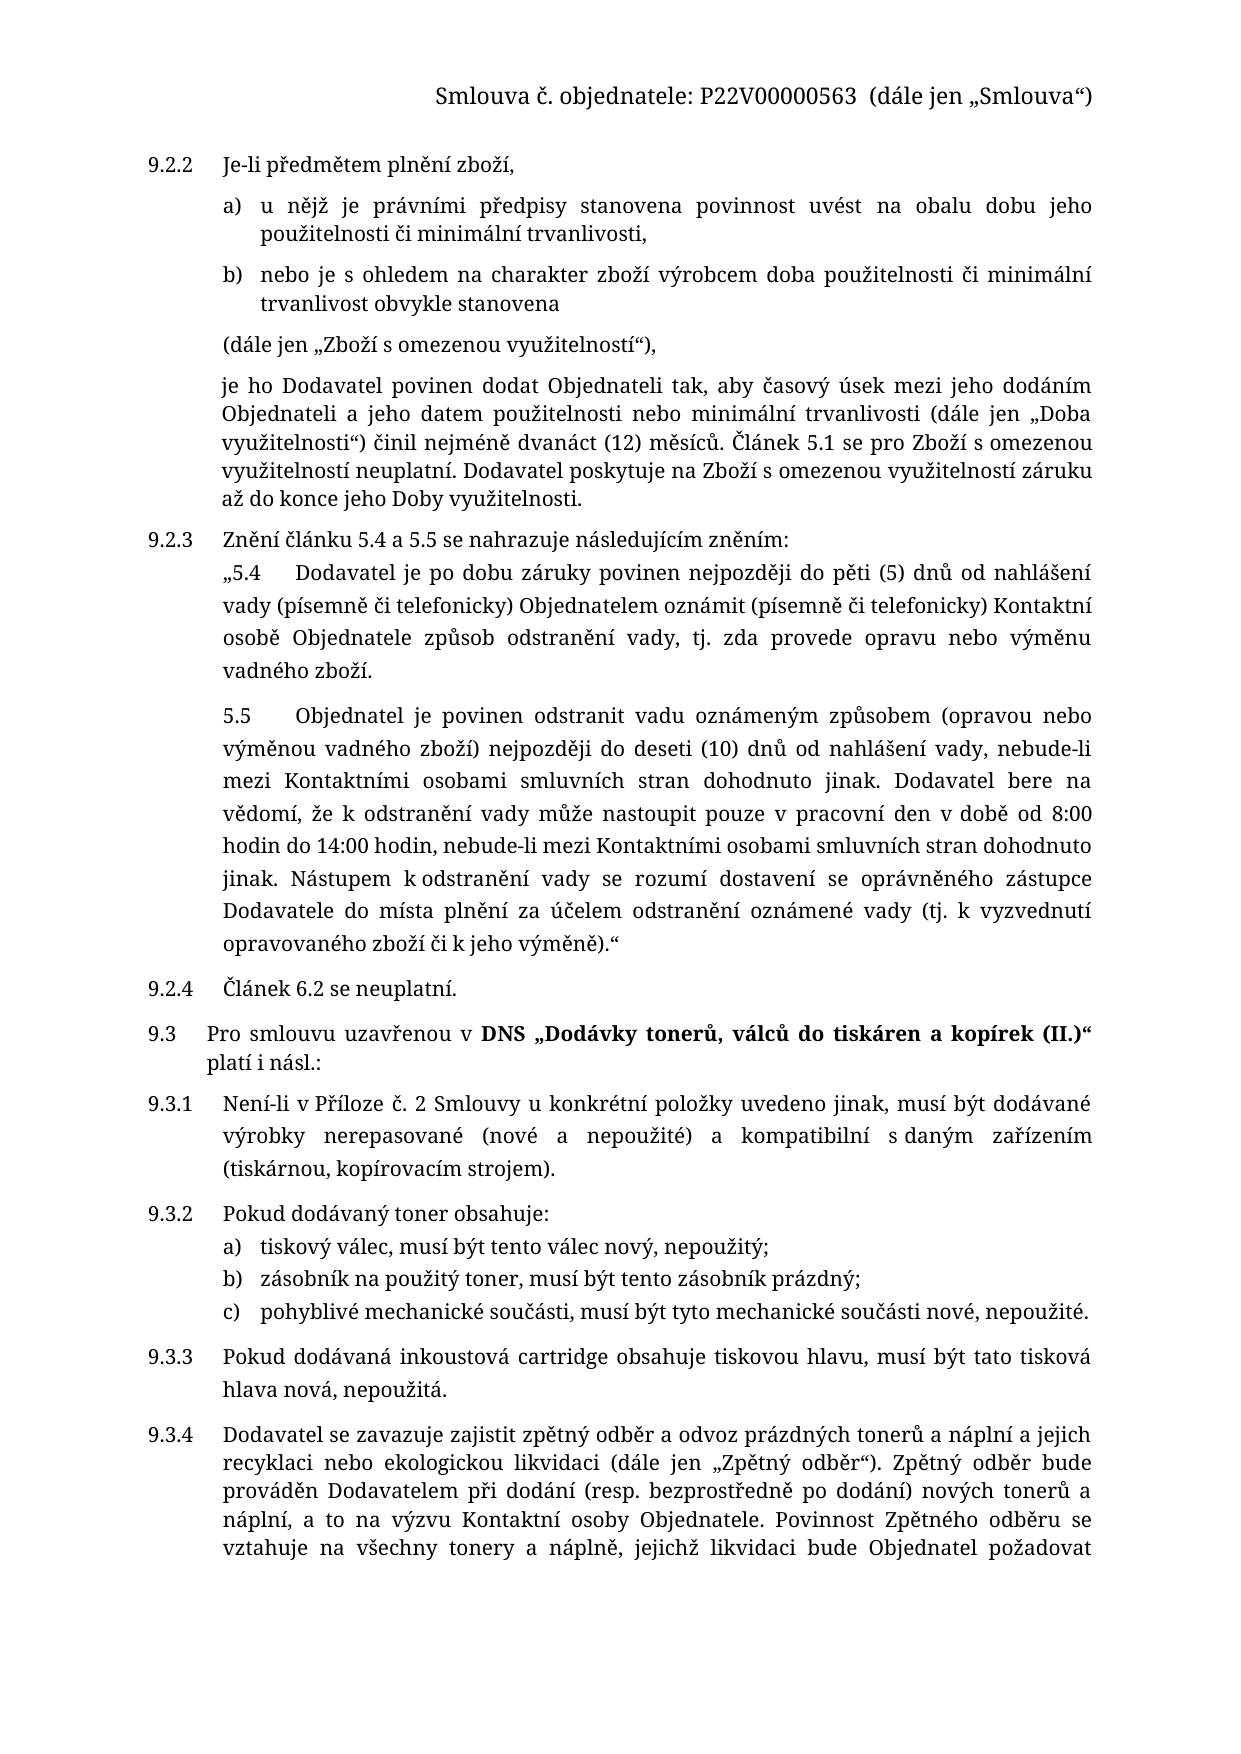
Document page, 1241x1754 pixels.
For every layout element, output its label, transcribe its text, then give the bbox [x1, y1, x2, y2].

list Není-li v Příloze č. 2 Smlouvy u konkrétní položky uvedeno jinak, musí být dodávané výrobky nerepasované (nové a nepoužité) a kompatibilní s daným zařízením (tiskárnou, kopírovacím strojem). [148, 1089, 1093, 1182]
list 5.5 Objednatel je povinen odstranit vadu oznámeným způsobem (opravou nebo výměnou vadného zboží) nejpozději do deseti (10) dnů od nahlášení vady, nebude-li mezi Kontaktními osobami smluvních stran dohodnuto jinak. Dodavatel bere na vědomí, že k odstranění vady může nastoupit pouze v pracovní den v době od 8:00 hodin do 14:00 hodin, nebude-li mezi Kontaktními osobami smluvních stran dohodnuto jinak. Nástupem k odstranění vady se rozumí dostavení se oprávněného zástupce Dodavatele do místa plnění za účelem odstranění oznámené vady (tj. k vyzvednutí opravovaného zboží či k jeho výměně).“ [223, 701, 1093, 958]
list Článek 6.2 se neuplatní. [148, 974, 1093, 1003]
list Znění článku 5.4 a 5.5 se nahrazuje následujícím zněním: [148, 526, 1093, 554]
list u nějž je právními předpisy stanovena povinnost uvést na obalu dobu jeho použitelnosti či minimální trvanlivosti, [223, 191, 1093, 248]
list pohyblivé mechanické součásti, musí být tyto mechanické součásti nové, nepoužité. [223, 1297, 1093, 1325]
list „5.4 Dodavatel je po dobu záruky povinen nejpozději do pěti (5) dnů od nahlášení vady (písemně či telefonicky) Objednatelem oznámit (písemně či telefonicky) Kontaktní osobě Objednatele způsob odstranění vady, tj. zda provede opravu nebo výměnu vadného zboží. [223, 558, 1093, 684]
list Pro smlouvu uzavřenou v DNS „Dodávky tonerů, válců do tiskáren a kopírek (II.)“ platí i násl.: [148, 1019, 1093, 1076]
list nebo je s ohledem na charakter zboží výrobcem doba použitelnosti či minimální trvanlivost obvykle stanovena [223, 261, 1093, 317]
list Pokud dodávaný toner obsahuje: [148, 1199, 1093, 1228]
list tiskový válec, musí být tento válec nový, nepoužitý; [223, 1232, 1093, 1260]
list Pokud dodávaná inkoustová cartridge obsahuje tiskovou hlavu, musí být tato tisková hlava nová, nepoužitá. [148, 1342, 1093, 1403]
list Je-li předmětem plnění zboží, [148, 150, 1093, 179]
text je ho Dodavatel povinen dodat Objednateli tak, aby časový úsek mezi jeho dodáním Objednateli a jeho datem použitelnosti nebo minimální trvanlivosti (dále jen „Doba využitelnosti“) činil nejméně dvanáct (12) měsíců. Článek 5.1 se pro Zboží s omezenou využitelností neuplatní. Dodavatel poskytuje na Zboží s omezenou využitelností záruku až do konce jeho Doby využitelnosti. [221, 371, 1093, 513]
list zásobník na použitý toner, musí být tento zásobník prázdný; [223, 1264, 1093, 1293]
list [148, 1420, 1093, 1562]
text (dále jen „Zboží s omezenou využitelností“), [223, 330, 1093, 358]
